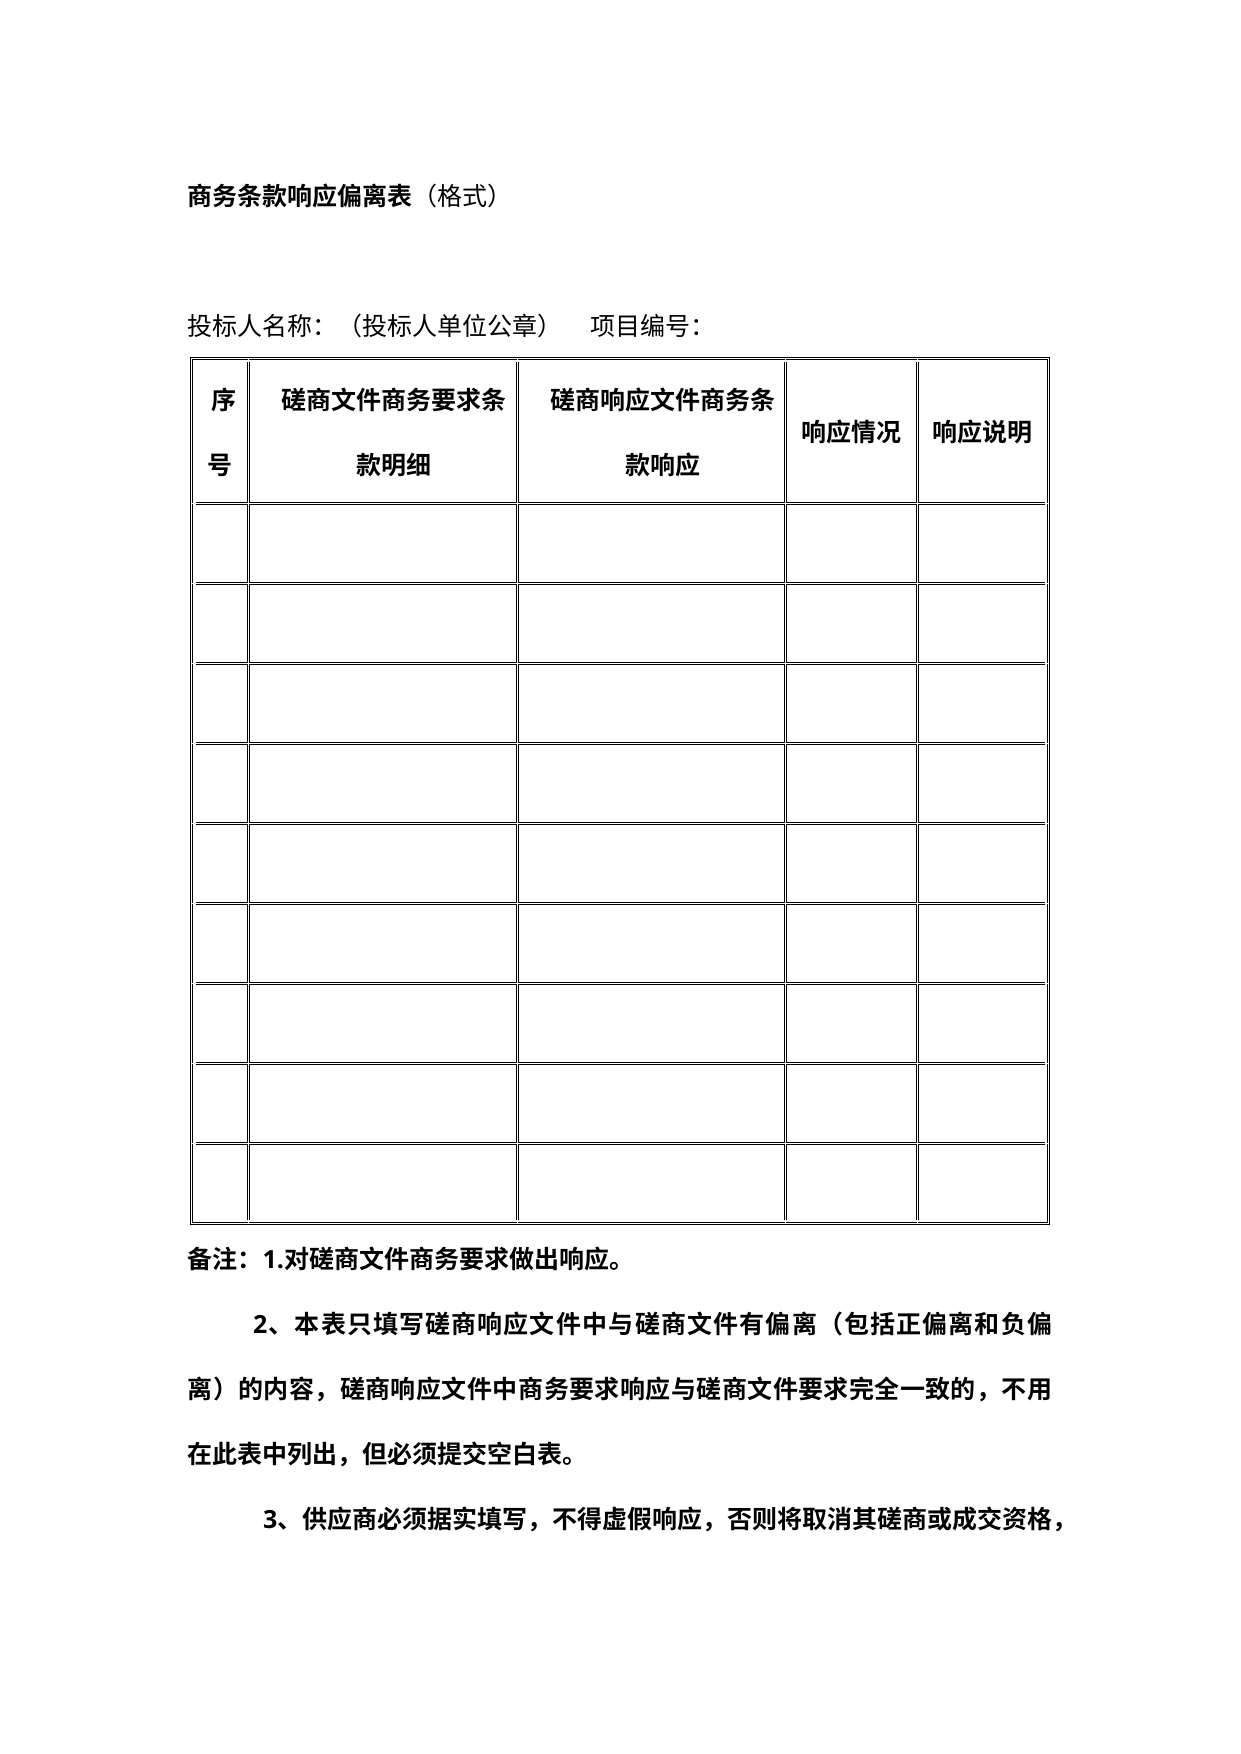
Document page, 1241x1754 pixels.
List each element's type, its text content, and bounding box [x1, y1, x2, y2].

table_cell [917, 902, 1048, 982]
table_cell [192, 902, 248, 982]
table_cell [787, 1065, 916, 1142]
table_cell [787, 745, 916, 822]
table_cell [787, 585, 916, 662]
table_cell [917, 1062, 1048, 1142]
table_cell [519, 585, 784, 662]
table_cell [917, 982, 1048, 1062]
table_cell [250, 825, 516, 902]
text 2、本表只填写磋商响应文件中与磋商文件有偏离（包括正偏离和负偏离）的内容，磋商响应文件中商务要求响应与磋商文件要求完全一致的，不用在此表中列出，但必须提交空白表。 [187, 1290, 1053, 1485]
table_cell [192, 1062, 248, 1142]
table_cell [192, 1142, 248, 1222]
table_cell [786, 1145, 917, 1222]
table_cell [519, 905, 784, 982]
table_cell [250, 745, 516, 822]
table_cell [192, 662, 248, 742]
table_cell [787, 665, 916, 742]
text 投标人名称：（投标人单位公章） 项目编号： [187, 292, 1053, 357]
table_cell [519, 665, 784, 742]
table_cell [250, 985, 516, 1062]
table_cell [519, 505, 784, 582]
table_cell [249, 1145, 517, 1222]
table_header 序号 [193, 360, 248, 502]
table_cell [192, 582, 248, 662]
table_cell [250, 665, 516, 742]
table_header 磋商响应文件商务条款响应 [517, 358, 786, 502]
table_cell [917, 822, 1048, 902]
table_cell [192, 982, 248, 1062]
table_cell [519, 1065, 784, 1142]
table_cell [787, 825, 916, 902]
table_cell [917, 1142, 1048, 1222]
table_cell [917, 742, 1048, 822]
table_header 响应情况 [786, 360, 917, 502]
table_header 磋商文件商务要求条款明细 [249, 360, 517, 502]
table_cell [250, 505, 516, 582]
table_cell [917, 502, 1048, 582]
text 商务条款响应偏离表（格式） [187, 162, 1053, 227]
table_cell [517, 1142, 786, 1222]
table_cell [917, 582, 1048, 662]
table_cell [787, 505, 916, 582]
table_cell [250, 1065, 516, 1142]
table_header 响应说明 [917, 360, 1047, 502]
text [187, 1485, 1053, 1550]
table_cell [192, 822, 248, 902]
table_cell [917, 662, 1048, 742]
text 备注：1.对磋商文件商务要求做出响应。 [187, 1225, 1053, 1290]
table_cell [250, 905, 516, 982]
table_cell [787, 905, 916, 982]
table_cell [787, 985, 916, 1062]
table_cell [519, 825, 784, 902]
table_cell [519, 745, 784, 822]
table_cell [192, 742, 248, 822]
table_cell [519, 985, 784, 1062]
table_cell [250, 585, 516, 662]
table_cell [192, 502, 248, 582]
